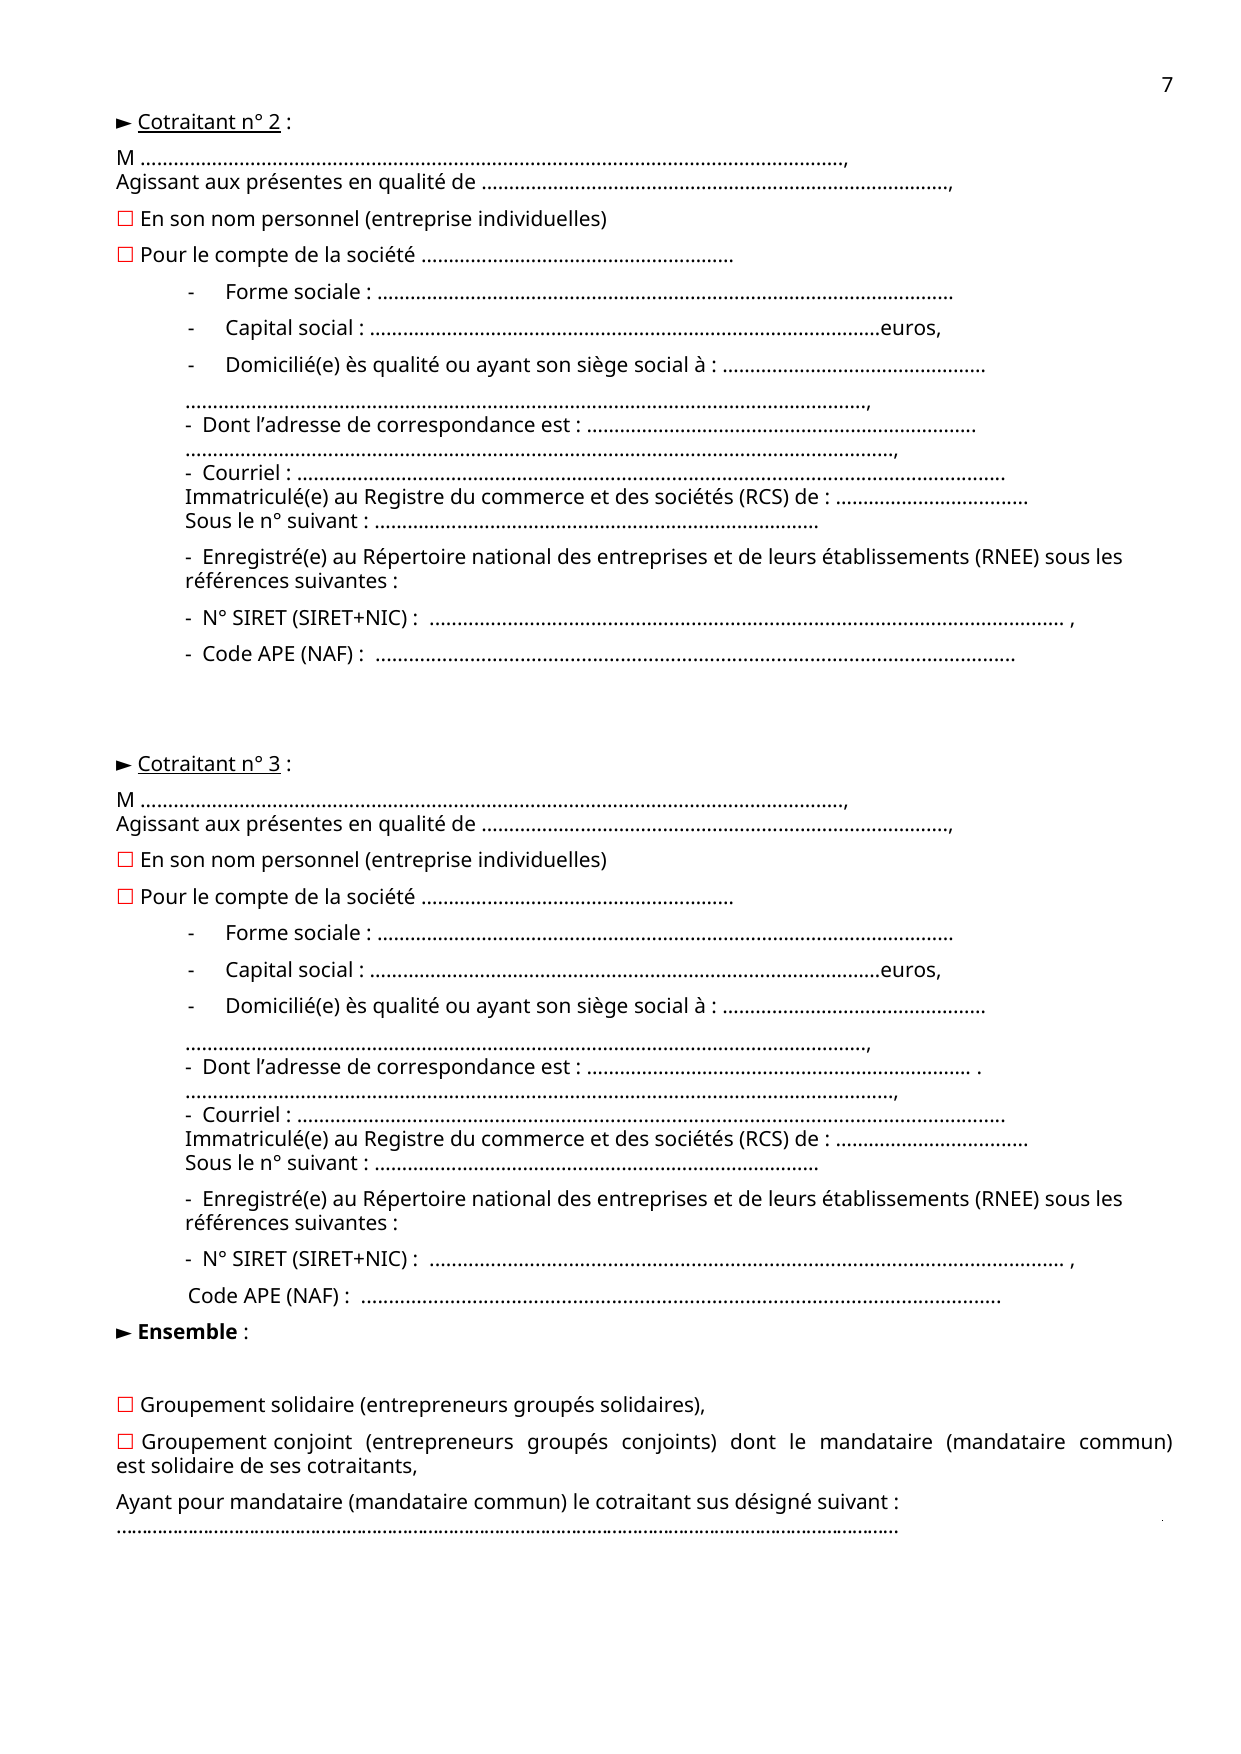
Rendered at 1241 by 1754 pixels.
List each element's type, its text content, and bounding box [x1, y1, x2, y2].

text M …………………………………………………………………………………………………………….…., Agissant aux présentes en qualité de …………………………………………………………………………., [116, 788, 1173, 836]
text En son nom personnel (entreprise individuelles) [116, 849, 1173, 873]
list Dont l’adresse de correspondance est : …………………………………………………………….. …………………………………………………………………………………………………………………, [185, 413, 1173, 461]
list Code APE (NAF) : ................................................................................................................... [185, 642, 1173, 666]
list Enregistré(e) au Répertoire national des entreprises et de leurs établissements (RNEE) sous les références suivantes : [185, 546, 1173, 593]
text Groupement conjoint (entrepreneurs groupés conjoints) dont le mandataire (mandataire commun) est solidaire de ses cotraitants, [116, 1430, 1173, 1478]
text ……………………………………………………………………………………………………………., [185, 1031, 1173, 1055]
text En son nom personnel (entreprise individuelles) [116, 207, 1173, 231]
text Ayant pour mandataire (mandataire commun) le cotraitant sus désigné suivant : ……………………………………………………………………………………………………………………………………… [116, 1490, 1173, 1538]
list N° SIRET (SIRET+NIC) : .................................................................................................................. , [185, 1248, 1173, 1272]
list Forme sociale : …………………………………………………………………………………………… [188, 280, 1173, 304]
text ► Ensemble : [116, 1321, 1173, 1344]
list Capital social : …………………………………………………………………………………euros, [188, 316, 1173, 340]
text Code APE (NAF) : ................................................................................................................... [188, 1284, 1173, 1308]
list Courriel : ……………………………………………….......................................................................... Immatriculé(e) au Registre du commerce et des sociétés (RCS) de : ………………….............. Sous le n° suivant : ……………………………………………………………………… [185, 461, 1173, 533]
list N° SIRET (SIRET+NIC) : .................................................................................................................. , [185, 606, 1173, 630]
list Dont l’adresse de correspondance est : ……………………………………………………………. . …………………………………………………………………………………………………………………, [185, 1055, 1173, 1103]
list Courriel : ……………………………………………….......................................................................... Immatriculé(e) au Registre du commerce et des sociétés (RCS) de : ………………….............. Sous le n° suivant : ……………………………………………………………………… [185, 1103, 1173, 1175]
text Pour le compte de la société ………………………………………………… [116, 885, 1173, 909]
list Forme sociale : …………………………………………………………………………………………… [188, 922, 1173, 946]
list Capital social : …………………………………………………………………………………euros, [188, 958, 1173, 982]
list Domicilié(e) ès qualité ou ayant son siège social à : ………………………………………… [188, 353, 1173, 377]
text M …………………………………………………………………………………………………………….…., Agissant aux présentes en qualité de …………………………………………………………………………., [116, 147, 1173, 194]
list Domicilié(e) ès qualité ou ayant son siège social à : ………………………………………… [188, 994, 1173, 1018]
text Groupement solidaire (entrepreneurs groupés solidaires), [116, 1393, 1173, 1417]
text ► Cotraitant n° 2 : [116, 110, 1173, 134]
list Enregistré(e) au Répertoire national des entreprises et de leurs établissements (RNEE) sous les références suivantes : [185, 1187, 1173, 1235]
text ……………………………………………………………………………………………………………., [185, 389, 1173, 413]
text Pour le compte de la société ………………………………………………… [116, 243, 1173, 267]
text ► Cotraitant n° 3 : [116, 752, 1173, 776]
